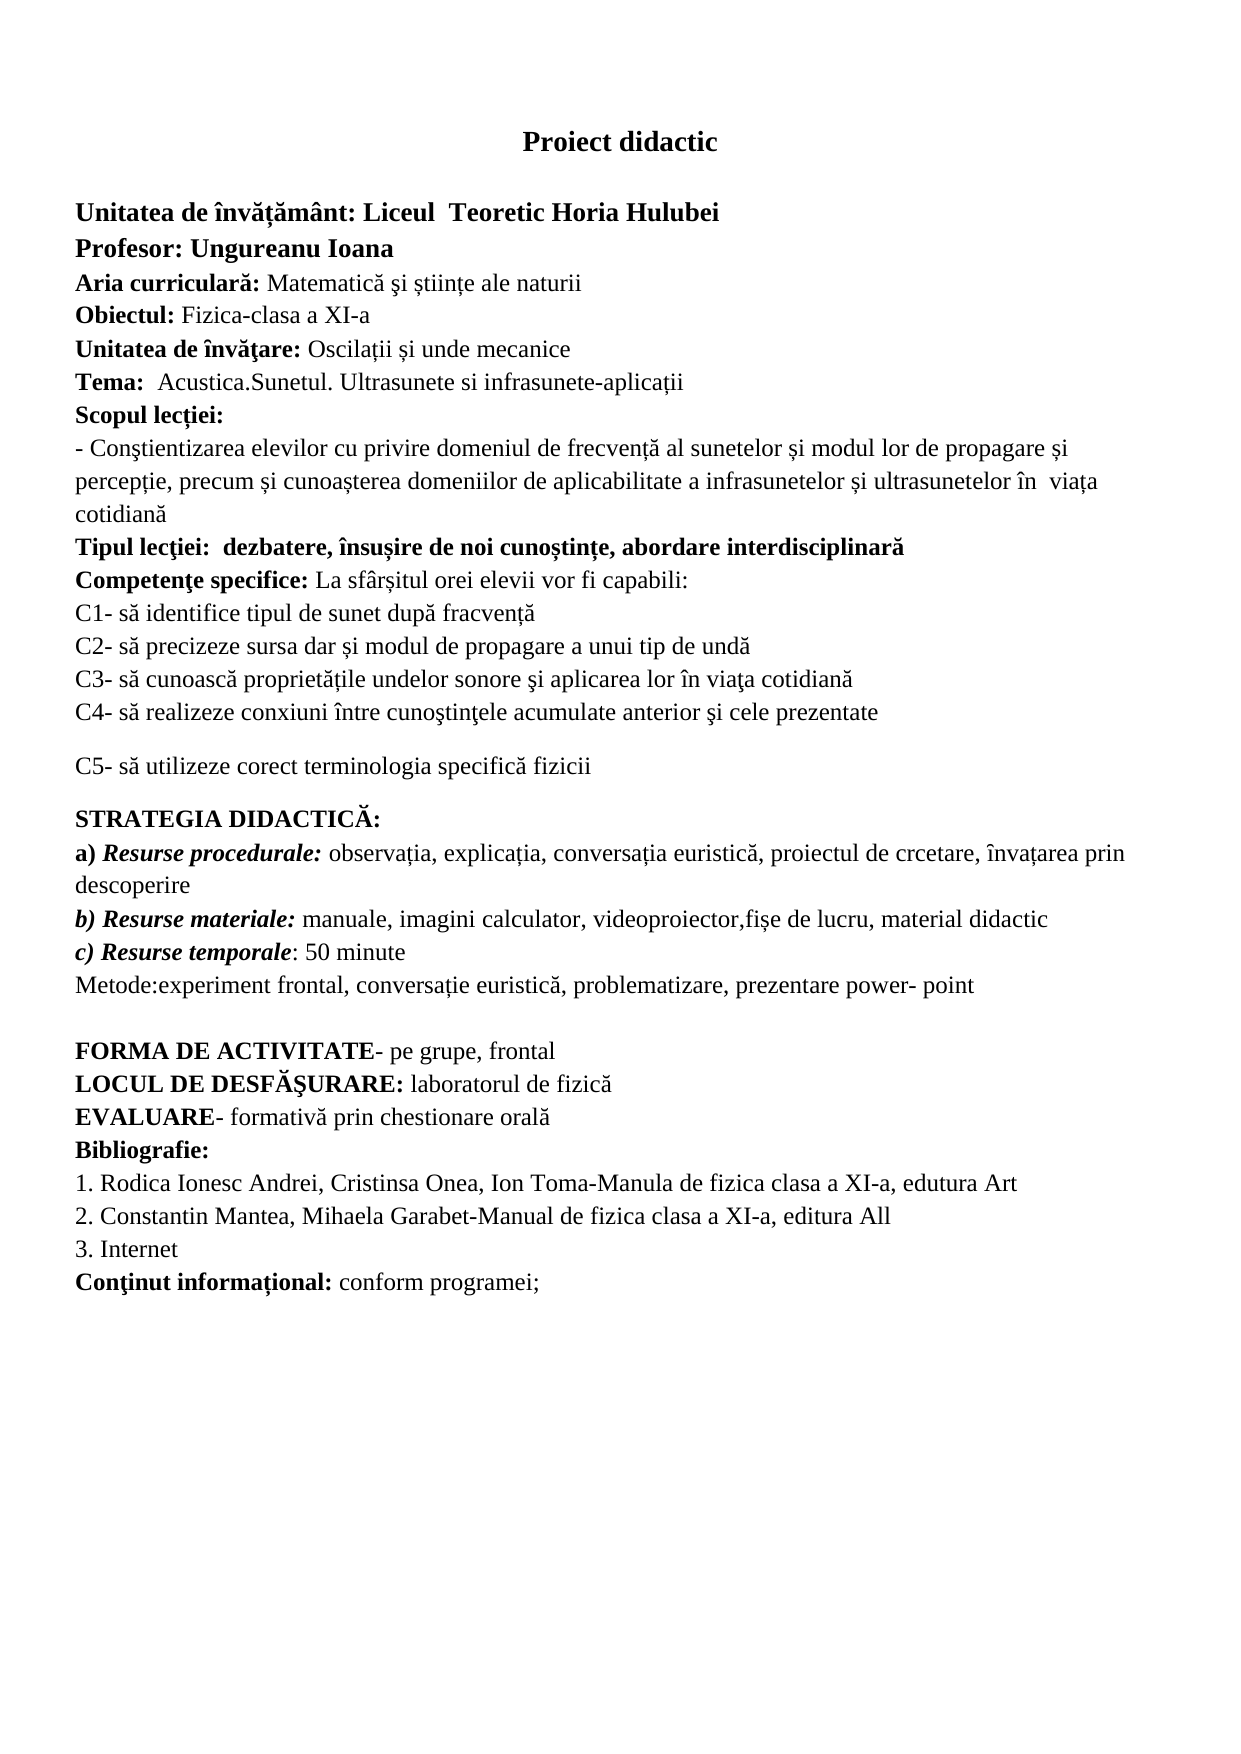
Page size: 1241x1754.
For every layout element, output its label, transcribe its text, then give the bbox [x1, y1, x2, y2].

text Profesor: Ungureanu Ioana [75, 232, 1165, 263]
text Conţinut informațional: conform programei; [75, 1267, 1165, 1296]
text Bibliografie: [75, 1135, 1165, 1163]
text - Conştientizarea elevilor cu privire domeniul de frecvență al sunetelor și modul lor de propagare și percepție, precum și cunoașterea domeniilor de aplicabilitate a infrasunetelor și ultrasunetelor în viața cotidiană [75, 433, 1165, 527]
text b) Resurse materiale: manuale, imagini calculator, videoproiector,fișe de lucru, material didactic [75, 904, 1165, 932]
text FORMA DE ACTIVITATE- pe grupe, frontal [75, 1036, 1165, 1064]
text Unitatea de învățământ: Liceul Teoretic Horia Hulubei [75, 196, 1165, 227]
text C4- să realizeze conxiuni între cunoştinţele acumulate anterior şi cele prezentate [75, 697, 1165, 726]
text 1. Rodica Ionesc Andrei, Cristinsa Onea, Ion Toma-Manula de fizica clasa a XI-a, edutura Art [75, 1168, 1165, 1197]
text Unitatea de ȋnvăţare: Oscilații și unde mecanice [75, 334, 1165, 362]
text STRATEGIA DIDACTICӐ: [75, 804, 1165, 833]
text a) Resurse procedurale: observația, explicația, conversația euristică, proiectul de crcetare, ȋnvațarea prin descoperire [75, 838, 1165, 899]
text Tema: Acustica.Sunetul. Ultrasunete si infrasunete-aplicații [75, 367, 1165, 395]
text LOCUL DE DESFӐŞURARE: laboratorul de fizică [75, 1069, 1165, 1097]
text C3- să cunoască proprietățile undelor sonore şi aplicarea lor în viaţa cotidiană [75, 664, 1165, 693]
text C2- să precizeze sursa dar și modul de propagare a unui tip de undă [75, 631, 1165, 659]
text 2. Constantin Mantea, Mihaela Garabet-Manual de fizica clasa a XI-a, editura All [75, 1201, 1165, 1229]
text EVALUARE- formativă prin chestionare orală [75, 1102, 1165, 1131]
text Competenţe specifice: La sfârșitul orei elevii vor fi capabili: [75, 565, 1165, 593]
text C1- să identifice tipul de sunet după fracvență [75, 598, 1165, 627]
text Metode:experiment frontal, conversație euristică, problematizare, prezentare power- point [75, 970, 1165, 998]
text Scopul lecției: [75, 400, 1165, 428]
text Aria curriculară: Matematică şi științe ale naturii [75, 268, 1165, 296]
text Obiectul: Fizica-clasa a XI-a [75, 301, 1165, 329]
text c) Resurse temporale: 50 minute [75, 937, 1165, 965]
text Tipul lecţiei: dezbatere, însușire de noi cunoștințe, abordare interdisciplinară [75, 532, 1165, 561]
text Proiect didactic [75, 124, 1165, 158]
text 3. Internet [75, 1234, 1165, 1263]
text C5- să utilizeze corect terminologia specifică fizicii [75, 751, 1165, 779]
